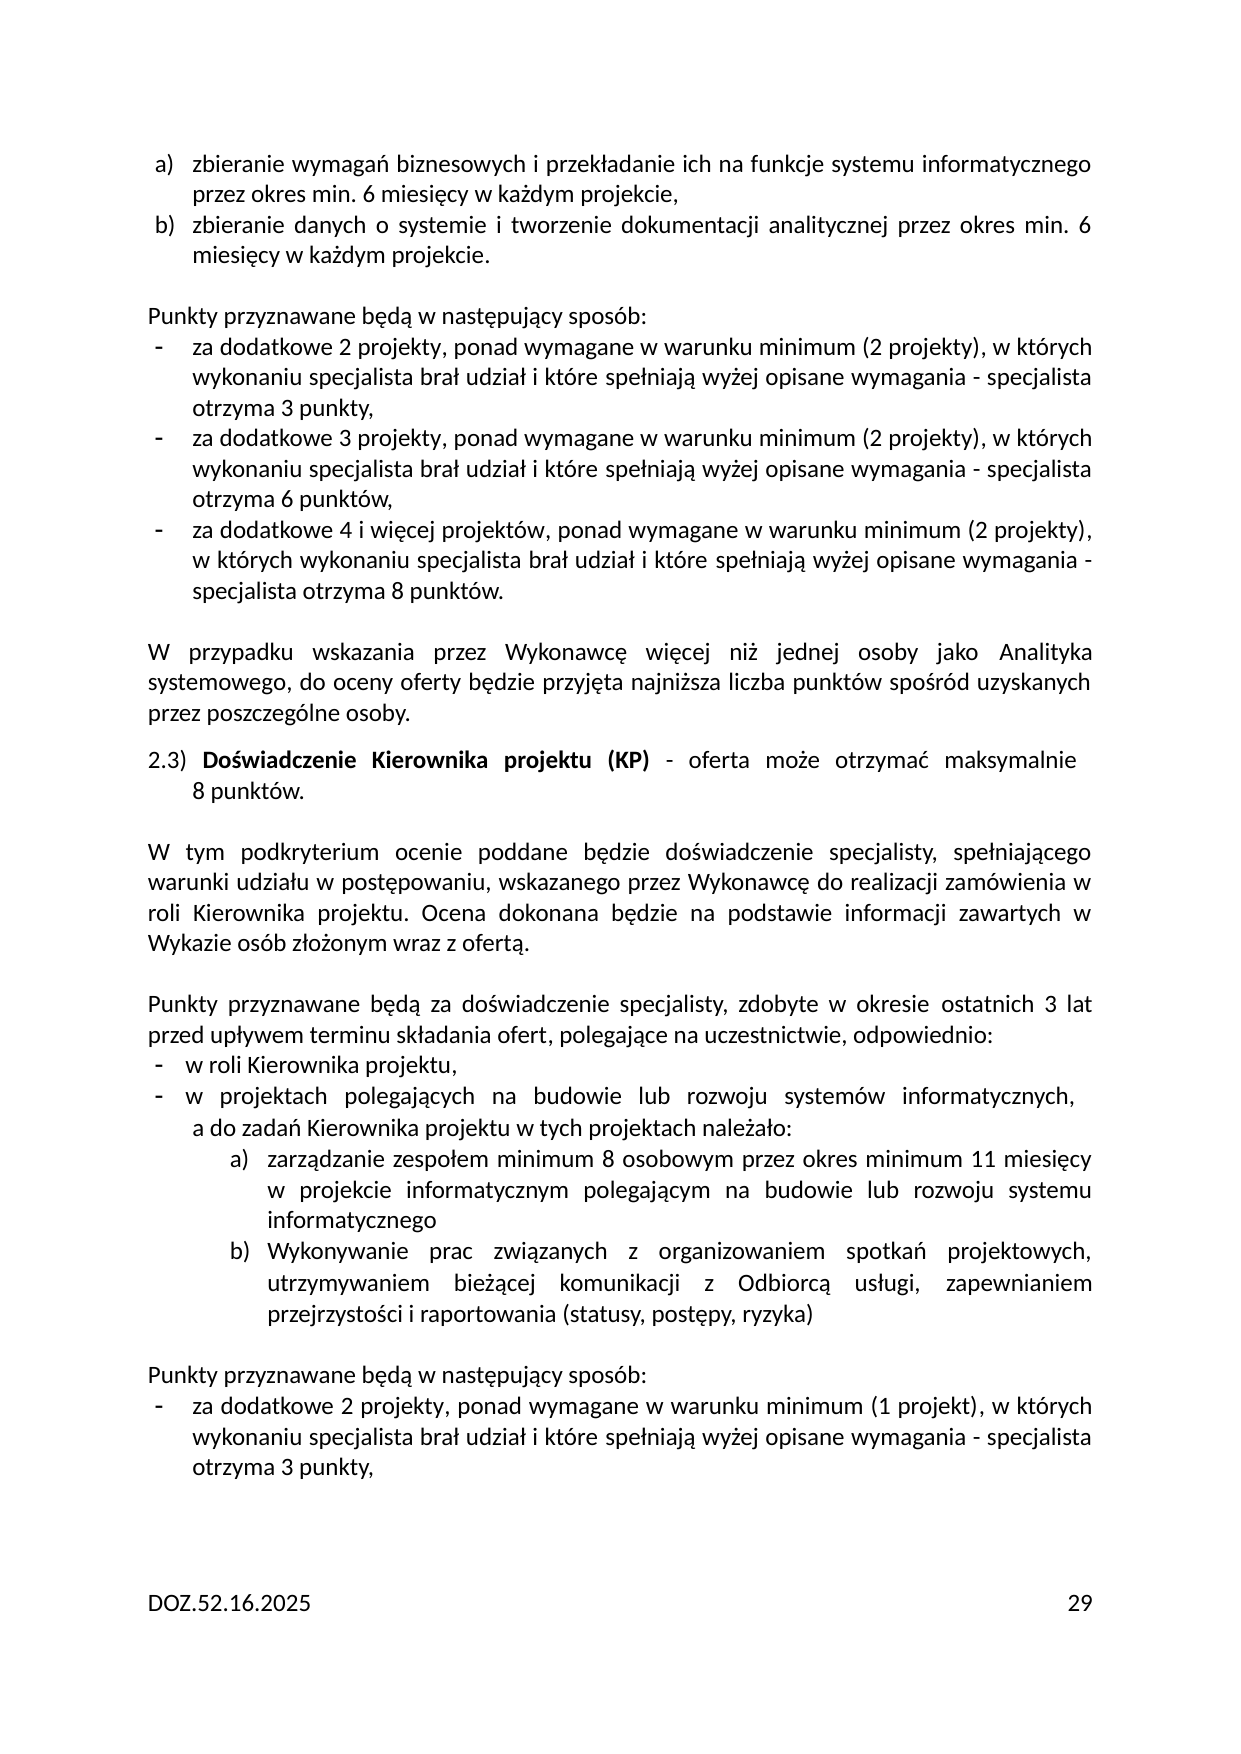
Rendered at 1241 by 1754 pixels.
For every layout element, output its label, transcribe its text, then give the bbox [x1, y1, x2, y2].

list za dodatkowe 2 projekty, ponad wymagane w warunku minimum (1 projekt), w których wykonaniu specjalista brał udział i które spełniają wyżej opisane wymagania - specjalista otrzyma 3 punkty, [154, 1390, 1093, 1482]
text Punkty przyznawane będą za doświadczenie specjalisty, zdobyte w okresie ostatnich 3 lat przed upływem terminu składania ofert, polegające na uczestnictwie, odpowiednio: [148, 988, 1093, 1049]
list za dodatkowe 4 i więcej projektów, ponad wymagane w warunku minimum (2 projekty), w których wykonaniu specjalista brał udział i które spełniają wyżej opisane wymagania - specjalista otrzyma 8 punktów. [154, 514, 1093, 606]
text 2.3) Doświadczenie Kierownika projektu (KP) - oferta może otrzymać maksymalnie 8 punktów. [148, 744, 1093, 805]
list za dodatkowe 2 projekty, ponad wymagane w warunku minimum (2 projekty), w których wykonaniu specjalista brał udział i które spełniają wyżej opisane wymagania - specjalista otrzyma 3 punkty, [154, 331, 1093, 422]
list zarządzanie zespołem minimum 8 osobowym przez okres minimum 11 miesięcy w projekcie informatycznym polegającym na budowie lub rozwoju systemu informatycznego [229, 1143, 1093, 1235]
list Wykonywanie prac związanych z organizowaniem spotkań projektowych, utrzymywaniem bieżącej komunikacji z Odbiorcą usługi, zapewnianiem przejrzystości i raportowania (statusy, postępy, ryzyka) [229, 1235, 1093, 1329]
list za dodatkowe 3 projekty, ponad wymagane w warunku minimum (2 projekty), w których wykonaniu specjalista brał udział i które spełniają wyżej opisane wymagania - specjalista otrzyma 6 punktów, [154, 422, 1093, 514]
text Punkty przyznawane będą w następujący sposób: [148, 1360, 1093, 1390]
text W przypadku wskazania przez Wykonawcę więcej niż jednej osoby jako Analityka systemowego, do oceny oferty będzie przyjęta najniższa liczba punktów spośród uzyskanych przez poszczególne osoby. [148, 636, 1093, 728]
text Punkty przyznawane będą w następujący sposób: [148, 300, 1093, 331]
list zbieranie wymagań biznesowych i przekładanie ich na funkcje systemu informatycznego przez okres min. 6 miesięcy w każdym projekcie, [154, 148, 1093, 209]
list w projektach polegających na budowie lub rozwoju systemów informatycznych, a do zadań Kierownika projektu w tych projektach należało: [154, 1080, 1093, 1143]
text W tym podkryterium ocenie poddane będzie doświadczenie specjalisty, spełniającego warunki udziału w postępowaniu, wskazanego przez Wykonawcę do realizacji zamówienia w roli Kierownika projektu. Ocena dokonana będzie na podstawie informacji zawartych w Wykazie osób złożonym wraz z ofertą. [148, 836, 1093, 958]
list w roli Kierownika projektu, [154, 1049, 1093, 1080]
list zbieranie danych o systemie i tworzenie dokumentacji analitycznej przez okres min. 6 miesięcy w każdym projekcie. [154, 209, 1093, 270]
